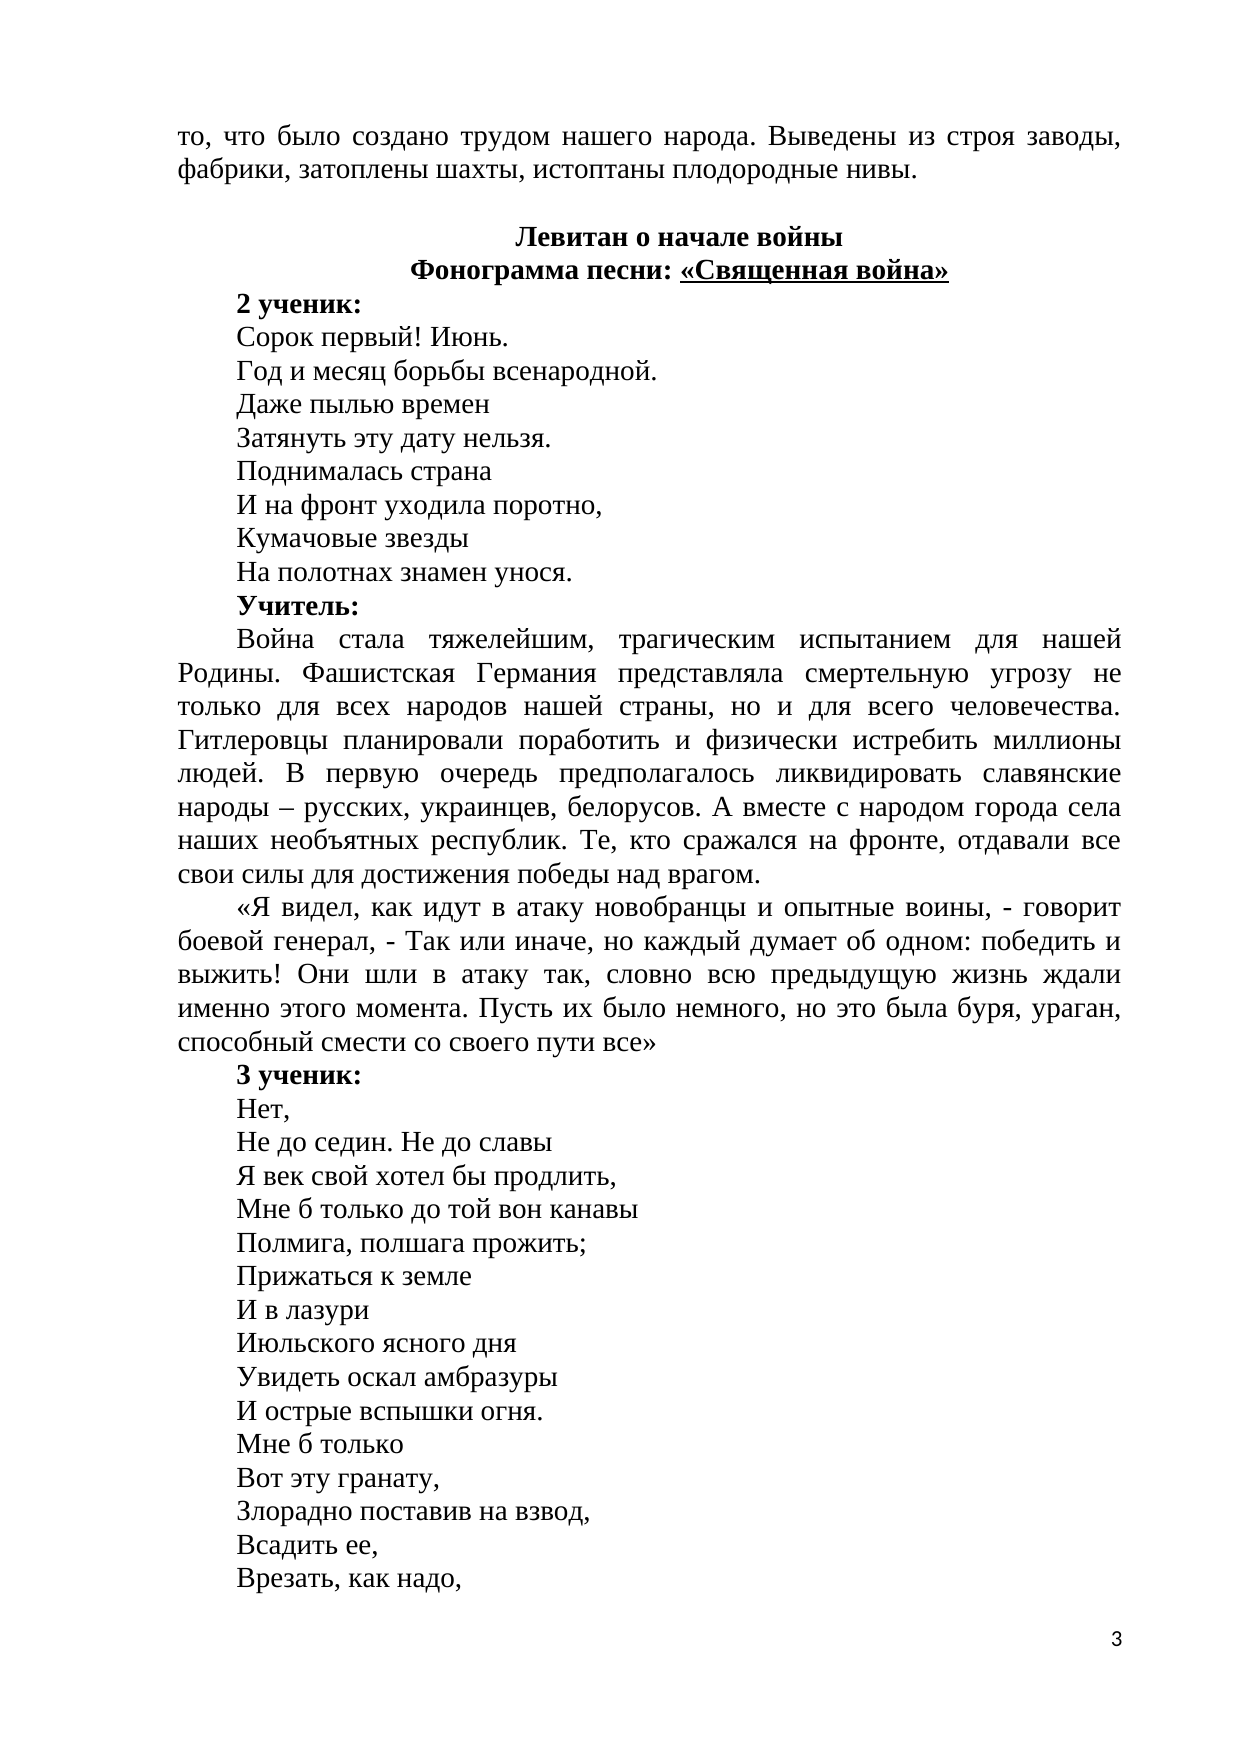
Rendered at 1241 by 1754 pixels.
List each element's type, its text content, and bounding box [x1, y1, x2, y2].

text Не до седин. Не до славы [177, 1124, 1122, 1158]
text Вот эту гранату, [177, 1460, 1122, 1493]
text И на фронт уходила поротно, [177, 487, 1122, 521]
text Мне б только до той вон канавы [177, 1191, 1122, 1225]
text Война стала тяжелейшим, трагическим испытанием для нашей Родины. Фашистская Германия представляла смертельную угрозу не только для всех народов нашей страны, но и для всего человечества. Гитлеровцы планировали поработить и физически истребить миллионы людей. В первую очередь предполагалось ликвидировать славянские народы – русских, украинцев, белорусов. А вместе с народом города села наших необъятных республик. Те, кто сражался на фронте, отдавали все свои силы для достижения победы над врагом. [177, 621, 1122, 889]
text Врезать, как надо, [177, 1560, 1122, 1594]
text 2 ученик: [177, 286, 1122, 319]
text Мне б только [177, 1426, 1122, 1460]
text Полмига, полшага прожить; [177, 1225, 1122, 1258]
text Поднималась страна [177, 453, 1122, 487]
text Увидеть оскал амбразуры [177, 1359, 1122, 1393]
text И острые вспышки огня. [177, 1393, 1122, 1426]
text Фонограмма песни: «Священная война» [177, 252, 1122, 286]
text Даже пылью времен [177, 386, 1122, 420]
text «Я видел, как идут в атаку новобранцы и опытные воины, - говорит боевой генерал, - Так или иначе, но каждый думает об одном: победить и выжить! Они шли в атаку так, словно всю предыдущую жизнь ждали именно этого момента. Пусть их было немного, но это была буря, ураган, способный смести со своего пути все» [177, 889, 1122, 1057]
text Злорадно поставив на взвод, [177, 1493, 1122, 1527]
text 3 ученик: [177, 1057, 1122, 1091]
text На полотнах знамен унося. [177, 554, 1122, 588]
text Всадить ее, [177, 1527, 1122, 1560]
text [177, 118, 1122, 185]
text Кумачовые звезды [177, 521, 1122, 554]
text Год и месяц борьбы всенародной. [177, 353, 1122, 386]
text Прижаться к земле [177, 1258, 1122, 1292]
text И в лазури [177, 1292, 1122, 1326]
text Левитан о начале войны [177, 219, 1122, 252]
text Июльского ясного дня [177, 1326, 1122, 1359]
text Учитель: [177, 588, 1122, 621]
text Сорок первый! Июнь. [177, 319, 1122, 353]
text Затянуть эту дату нельзя. [177, 420, 1122, 453]
text Нет, [177, 1091, 1122, 1124]
text Я век свой хотел бы продлить, [177, 1158, 1122, 1191]
